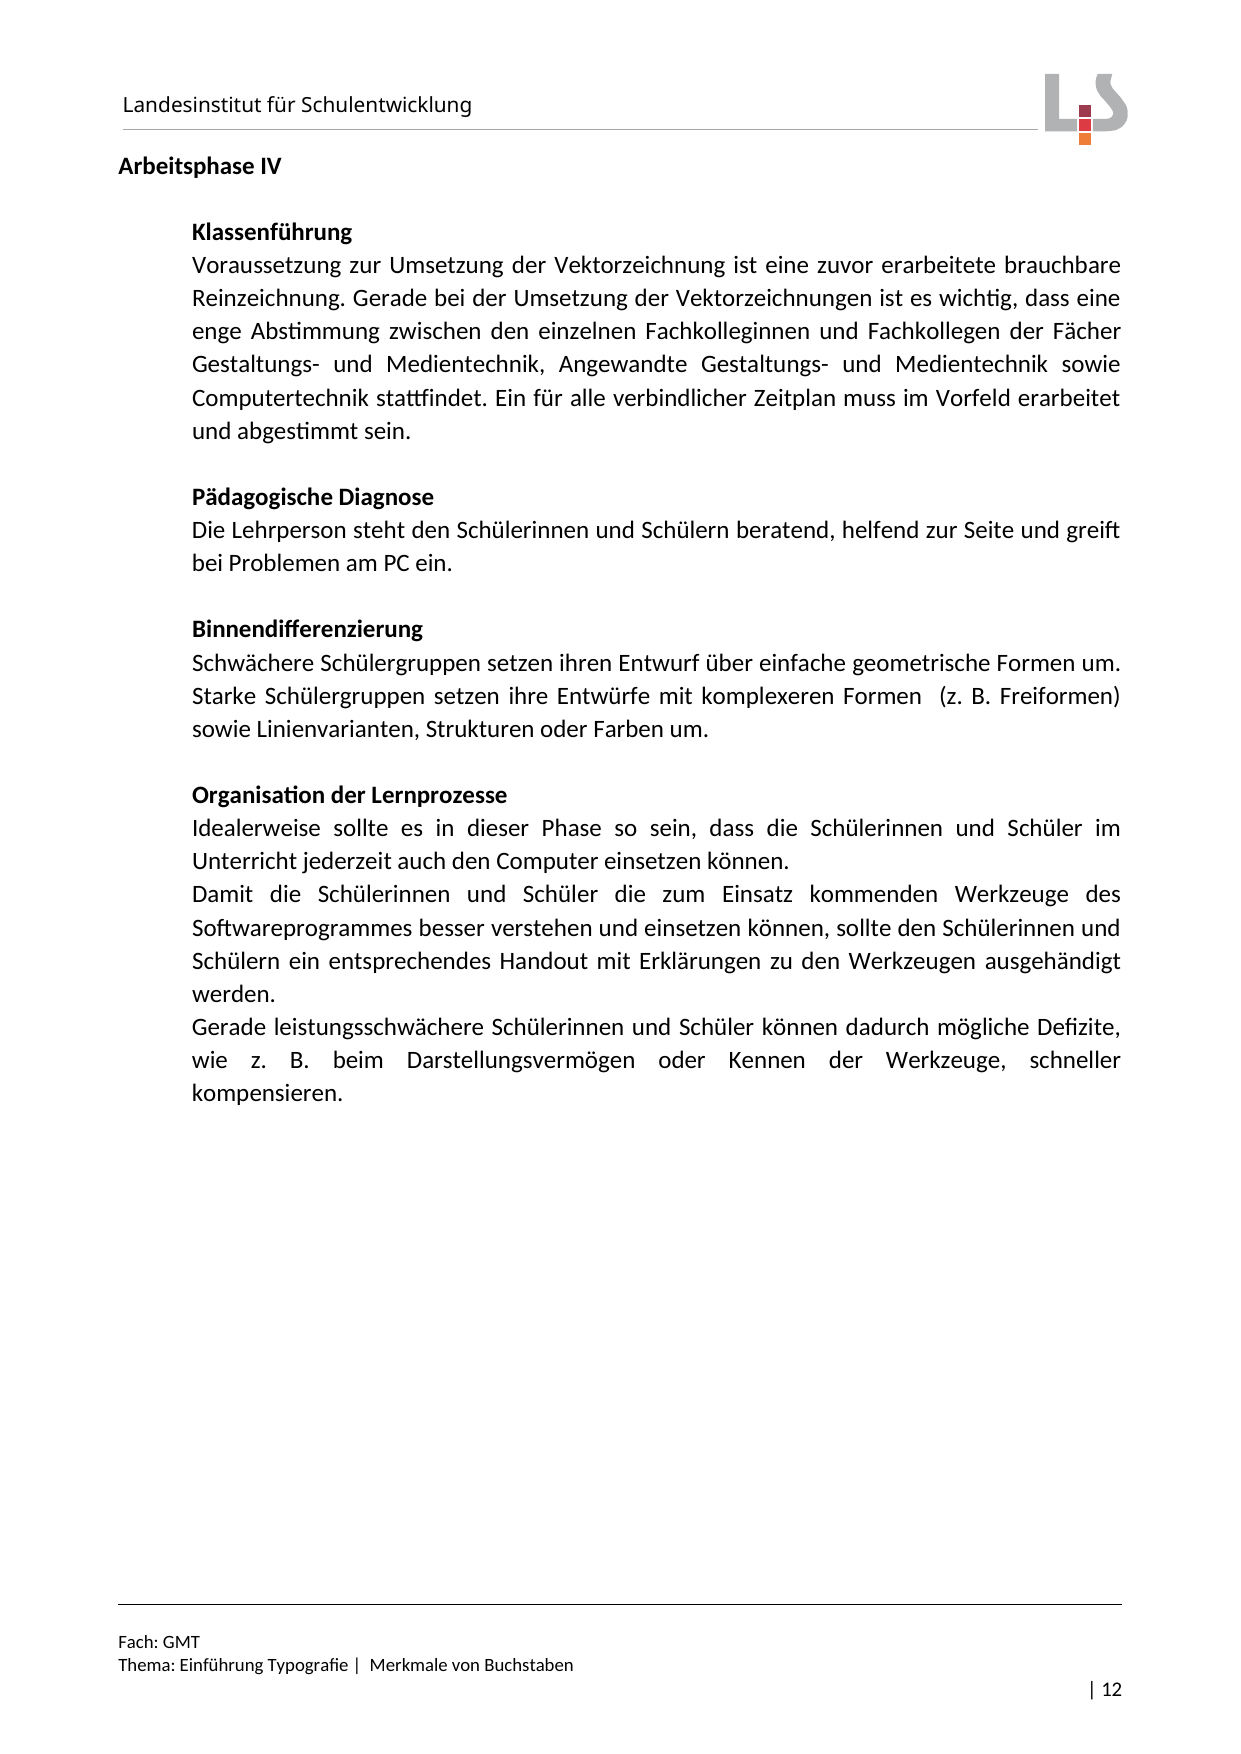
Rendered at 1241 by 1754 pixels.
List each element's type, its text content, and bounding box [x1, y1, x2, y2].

text Arbeitsphase IV [118, 148, 1122, 181]
text Organisation der Lernprozesse [192, 777, 1122, 810]
text Schwächere Schülergruppen setzen ihren Entwurf über einfache geometrische Formen um. Starke Schülergruppen setzen ihre Entwürfe mit komplexeren Formen (z. B. Freiformen) sowie Linienvarianten, Strukturen oder Farben um. [192, 644, 1122, 744]
text Die Lehrperson steht den Schülerinnen und Schülern beratend, helfend zur Seite und greift bei Problemen am PC ein. [192, 512, 1122, 578]
text Gerade leistungsschwächere Schülerinnen und Schüler können dadurch mögliche Defizite, wie z. B. beim Darstellungsvermögen oder Kennen der Werkzeuge, schneller kompensieren. [192, 1009, 1122, 1108]
text Pädagogische Diagnose [192, 479, 1122, 512]
text Idealerweise sollte es in dieser Phase so sein, dass die Schülerinnen und Schüler im Unterricht jederzeit auch den Computer einsetzen können. [192, 810, 1122, 876]
text Klassenführung [118, 214, 1122, 247]
text Voraussetzung zur Umsetzung der Vektorzeichnung ist eine zuvor erarbeitete brauchbare Reinzeichnung. Gerade bei der Umsetzung der Vektorzeichnungen ist es wichtig, dass eine enge Abstimmung zwischen den einzelnen Fachkolleginnen und Fachkollegen der Fächer Gestaltungs- und Medientechnik, Angewandte Gestaltungs- und Medientechnik sowie Computertechnik stattfindet. Ein für alle verbindlicher Zeitplan muss im Vorfeld erarbeitet und abgestimmt sein. [192, 247, 1122, 446]
text Damit die Schülerinnen und Schüler die zum Einsatz kommenden Werkzeuge des Softwareprogrammes besser verstehen und einsetzen können, sollte den Schülerinnen und Schülern ein entsprechendes Handout mit Erklärungen zu den Werkzeugen ausgehändigt werden. [192, 876, 1122, 1009]
text Binnendifferenzierung [192, 611, 1122, 644]
